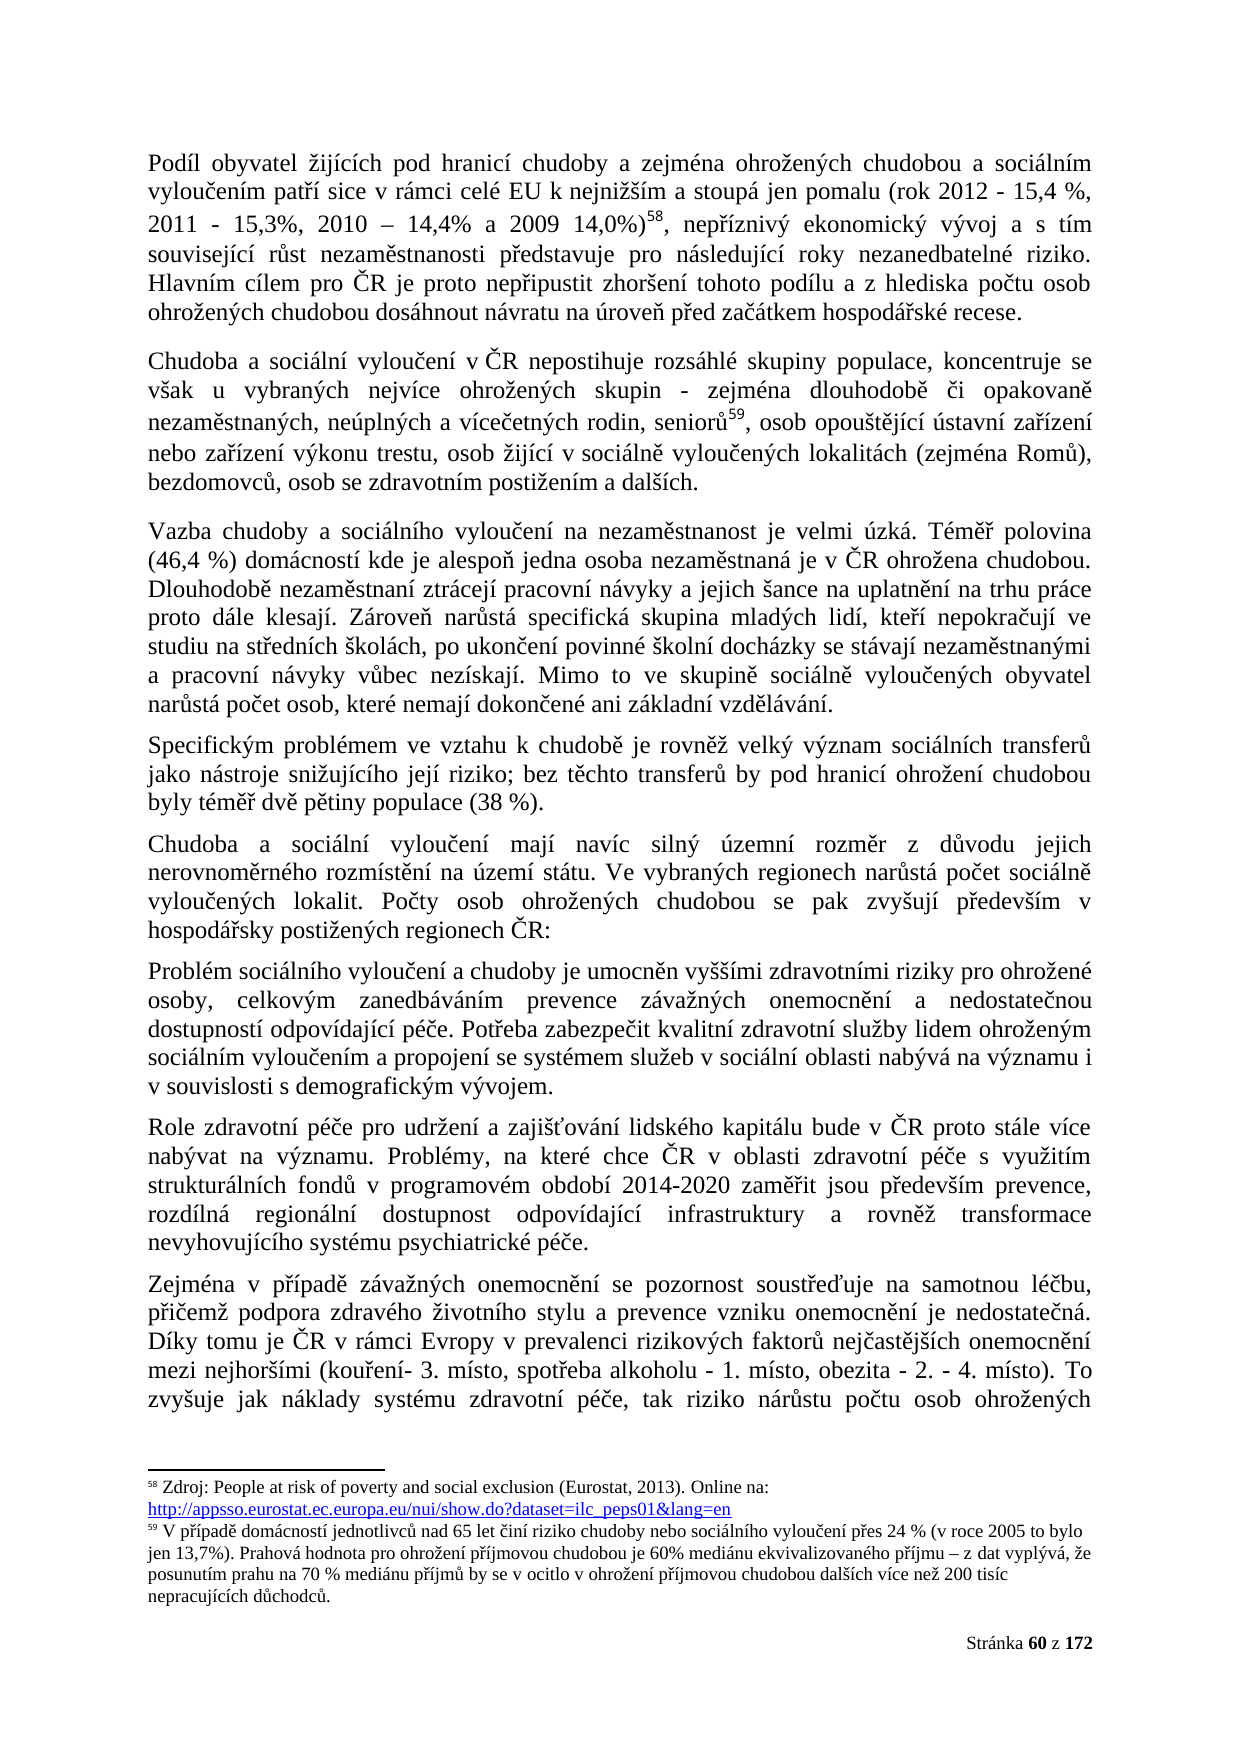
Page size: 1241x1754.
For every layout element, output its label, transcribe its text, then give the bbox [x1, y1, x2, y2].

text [148, 148, 1092, 326]
text Vazba chudoby a sociálního vyloučení na nezaměstnanost je velmi úzká. Téměř polovina (46,4 %) domácností kde je alespoň jedna osoba nezaměstnaná je v ČR ohrožena chudobou. Dlouhodobě nezaměstnaní ztrácejí pracovní návyky a jejich šance na uplatnění na trhu práce proto dále klesají. Zároveň narůstá specifická skupina mladých lidí, kteří nepokračují ve studiu na středních školách, po ukončení povinné školní docházky se stávají nezaměstnanými a pracovní návyky vůbec nezískají. Mimo to ve skupině sociálně vyloučených obyvatel narůstá počet osob, které nemají dokončené ani základní vzdělávání. [148, 516, 1092, 717]
text Chudoba a sociální vyloučení mají navíc silný územní rozměr z důvodu jejich nerovnoměrného rozmístění na území státu. Ve vybraných regionech narůstá počet sociálně vyloučených lokalit. Počty osob ohrožených chudobou se pak zvyšují především v hospodářsky postižených regionech ČR: [148, 829, 1092, 944]
text Specifickým problémem ve vztahu k chudobě je rovněž velký význam sociálních transferů jako nástroje snižujícího její riziko; bez těchto transferů by pod hranicí ohrožení chudobou byly téměř dvě pětiny populace (38 %). [148, 730, 1092, 816]
text Chudoba a sociální vyloučení v ČR nepostihuje rozsáhlé skupiny populace, koncentruje se však u vybraných nejvíce ohrožených skupin - zejména dlouhodobě či opakovaně nezaměstnaných, neúplných a vícečetných rodin, seniorů, osob opouštějící ústavní zařízení nebo zařízení výkonu trestu, osob žijící v sociálně vyloučených lokalitách (zejména Romů), bezdomovců, osob se zdravotním postižením a dalších. [148, 346, 1092, 495]
text Problém sociálního vyloučení a chudoby je umocněn vyššími zdravotními riziky pro ohrožené osoby, celkovým zanedbáváním prevence závažných onemocnění a nedostatečnou dostupností odpovídající péče. Potřeba zabezpečit kvalitní zdravotní služby lidem ohroženým sociálním vyloučením a propojení se systémem služeb v sociální oblasti nabývá na významu i v souvislosti s demografickým vývojem. [148, 956, 1092, 1100]
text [148, 1269, 1092, 1412]
text Role zdravotní péče pro udržení a zajišťování lidského kapitálu bude v ČR proto stále více nabývat na významu. Problémy, na které chce ČR v oblasti zdravotní péče s využitím strukturálních fondů v programovém období 2014-2020 zaměřit jsou především prevence, rozdílná regionální dostupnost odpovídající infrastruktury a rovněž transformace nevyhovujícího systému psychiatrické péče. [148, 1112, 1092, 1256]
